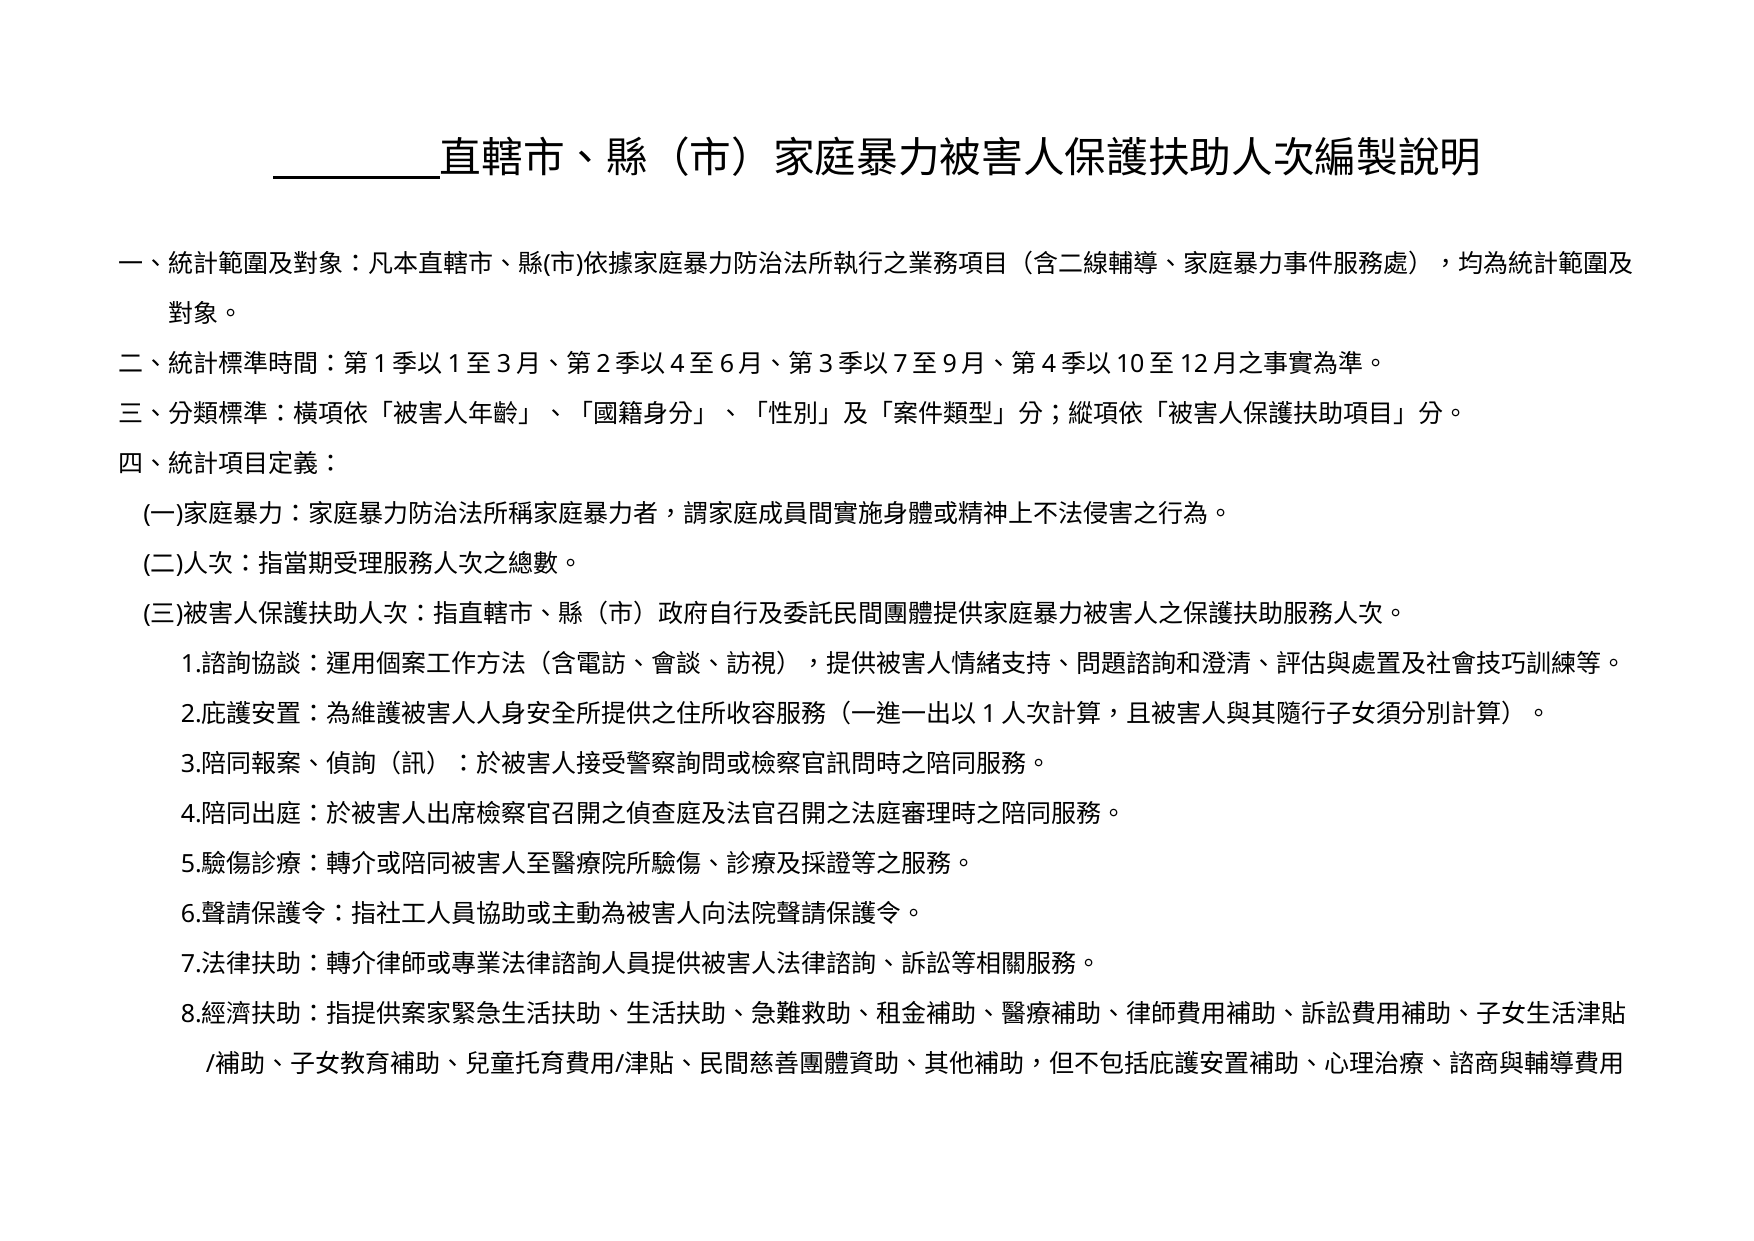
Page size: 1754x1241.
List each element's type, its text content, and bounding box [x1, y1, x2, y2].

text 四、統計項目定義： [118, 433, 1636, 483]
text 3.陪同報案、偵詢（訊）：於被害人接受警察詢問或檢察官訊問時之陪同服務。 [181, 733, 1636, 783]
text 6.聲請保護令：指社工人員協助或主動為被害人向法院聲請保護令。 [181, 883, 1636, 933]
text (三)被害人保護扶助人次：指直轄市、縣（市）政府自行及委託民間團體提供家庭暴力被害人之保護扶助服務人次。 [143, 583, 1636, 633]
text 直轄市、縣（市）家庭暴力被害人保護扶助人次編製說明 [118, 133, 1636, 183]
text (二)人次：指當期受理服務人次之總數。 [143, 533, 1636, 583]
text 4.陪同出庭：於被害人出席檢察官召開之偵查庭及法官召開之法庭審理時之陪同服務。 [181, 783, 1636, 833]
text (一)家庭暴力：家庭暴力防治法所稱家庭暴力者，謂家庭成員間實施身體或精神上不法侵害之行為。 [143, 483, 1636, 533]
text 1.諮詢協談：運用個案工作方法（含電訪、會談、訪視），提供被害人情緒支持、問題諮詢和澄清、評估與處置及社會技巧訓練等。 [181, 633, 1636, 683]
text 二、統計標準時間：第1季以1至3月、第2季以4至6月、第3季以7至9月、第4季以10至12月之事實為準。 [118, 333, 1636, 383]
text 一、統計範圍及對象：凡本直轄市、縣(市)依據家庭暴力防治法所執行之業務項目（含二線輔導、家庭暴力事件服務處），均為統計範圍及對象。 [118, 233, 1636, 333]
text 7.法律扶助：轉介律師或專業法律諮詢人員提供被害人法律諮詢、訴訟等相關服務。 [181, 933, 1636, 983]
text 5.驗傷診療：轉介或陪同被害人至醫療院所驗傷、診療及採證等之服務。 [181, 833, 1636, 883]
text 2.庇護安置：為維護被害人人身安全所提供之住所收容服務（一進一出以1人次計算，且被害人與其隨行子女須分別計算）。 [181, 683, 1636, 733]
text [181, 983, 1636, 1083]
text 三、分類標準：橫項依「被害人年齡」、「國籍身分」、「性別」及「案件類型」分；縱項依「被害人保護扶助項目」分。 [118, 383, 1636, 433]
